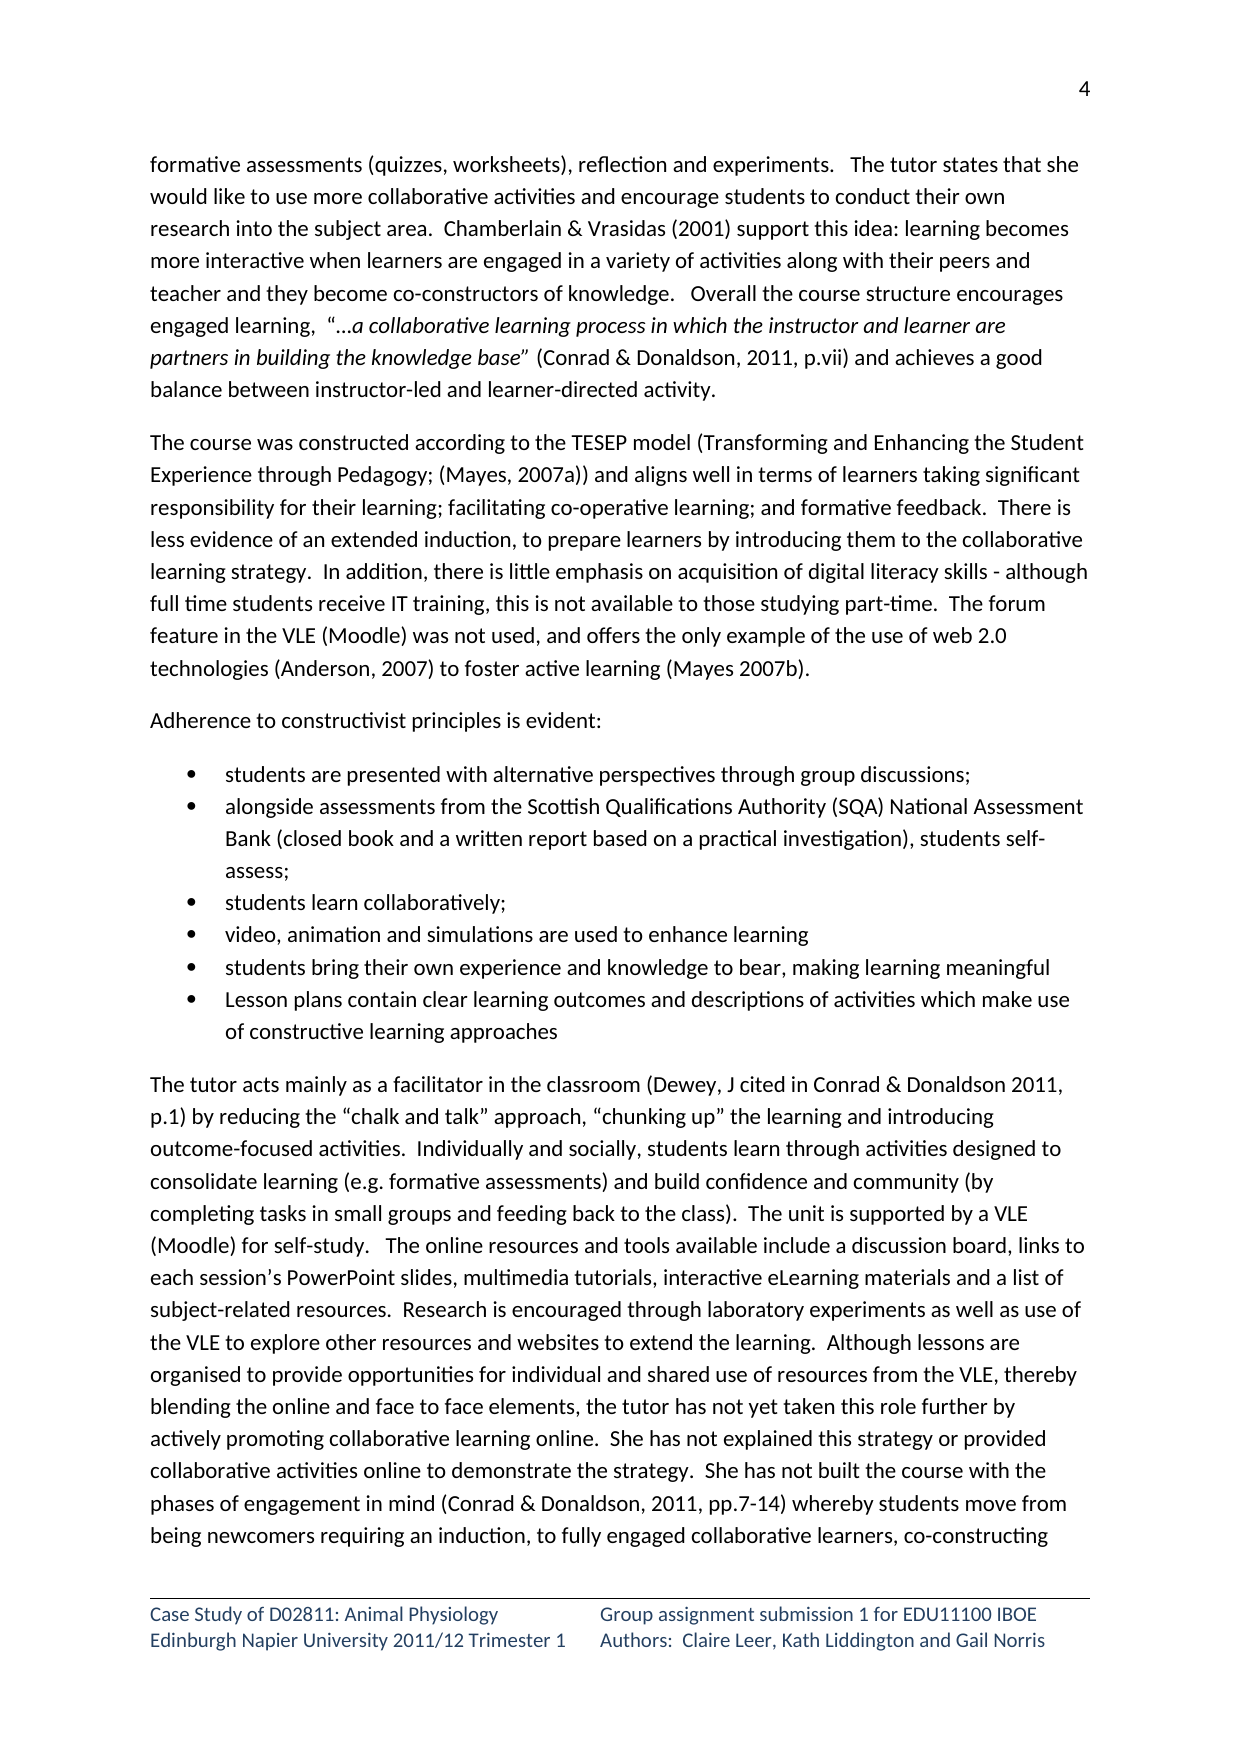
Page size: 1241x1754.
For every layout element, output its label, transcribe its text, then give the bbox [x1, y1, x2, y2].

list alongside assessments from the Scottish Qualifications Authority (SQA) National Assessment Bank (closed book and a written report based on a practical investigation), students self-assess; [187, 792, 1090, 884]
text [150, 150, 1090, 403]
list students bring their own experience and knowledge to bear, making learning meaningful [187, 953, 1090, 981]
list video, animation and simulations are used to enhance learning [187, 921, 1090, 949]
text Adherence to constructivist principles is evident: [150, 707, 1090, 735]
list students learn collaboratively; [187, 888, 1090, 916]
list students are presented with alternative perspectives through group discussions; [187, 760, 1090, 788]
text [150, 1070, 1090, 1549]
text The course was constructed according to the TESEP model (Transforming and Enhancing the Student Experience through Pedagogy; (Mayes, 2007a)) and aligns well in terms of learners taking significant responsibility for their learning; facilitating co-operative learning; and formative feedback. There is less evidence of an extended induction, to prepare learners by introducing them to the collaborative learning strategy. In addition, there is little emphasis on acquisition of digital literacy skills - although full time students receive IT training, this is not available to those studying part-time. The forum feature in the VLE (Moodle) was not used, and offers the only example of the use of web 2.0 technologies (Anderson, 2007) to foster active learning (Mayes 2007b). [150, 428, 1090, 682]
list Lesson plans contain clear learning outcomes and descriptions of activities which make use of constructive learning approaches [187, 985, 1090, 1045]
